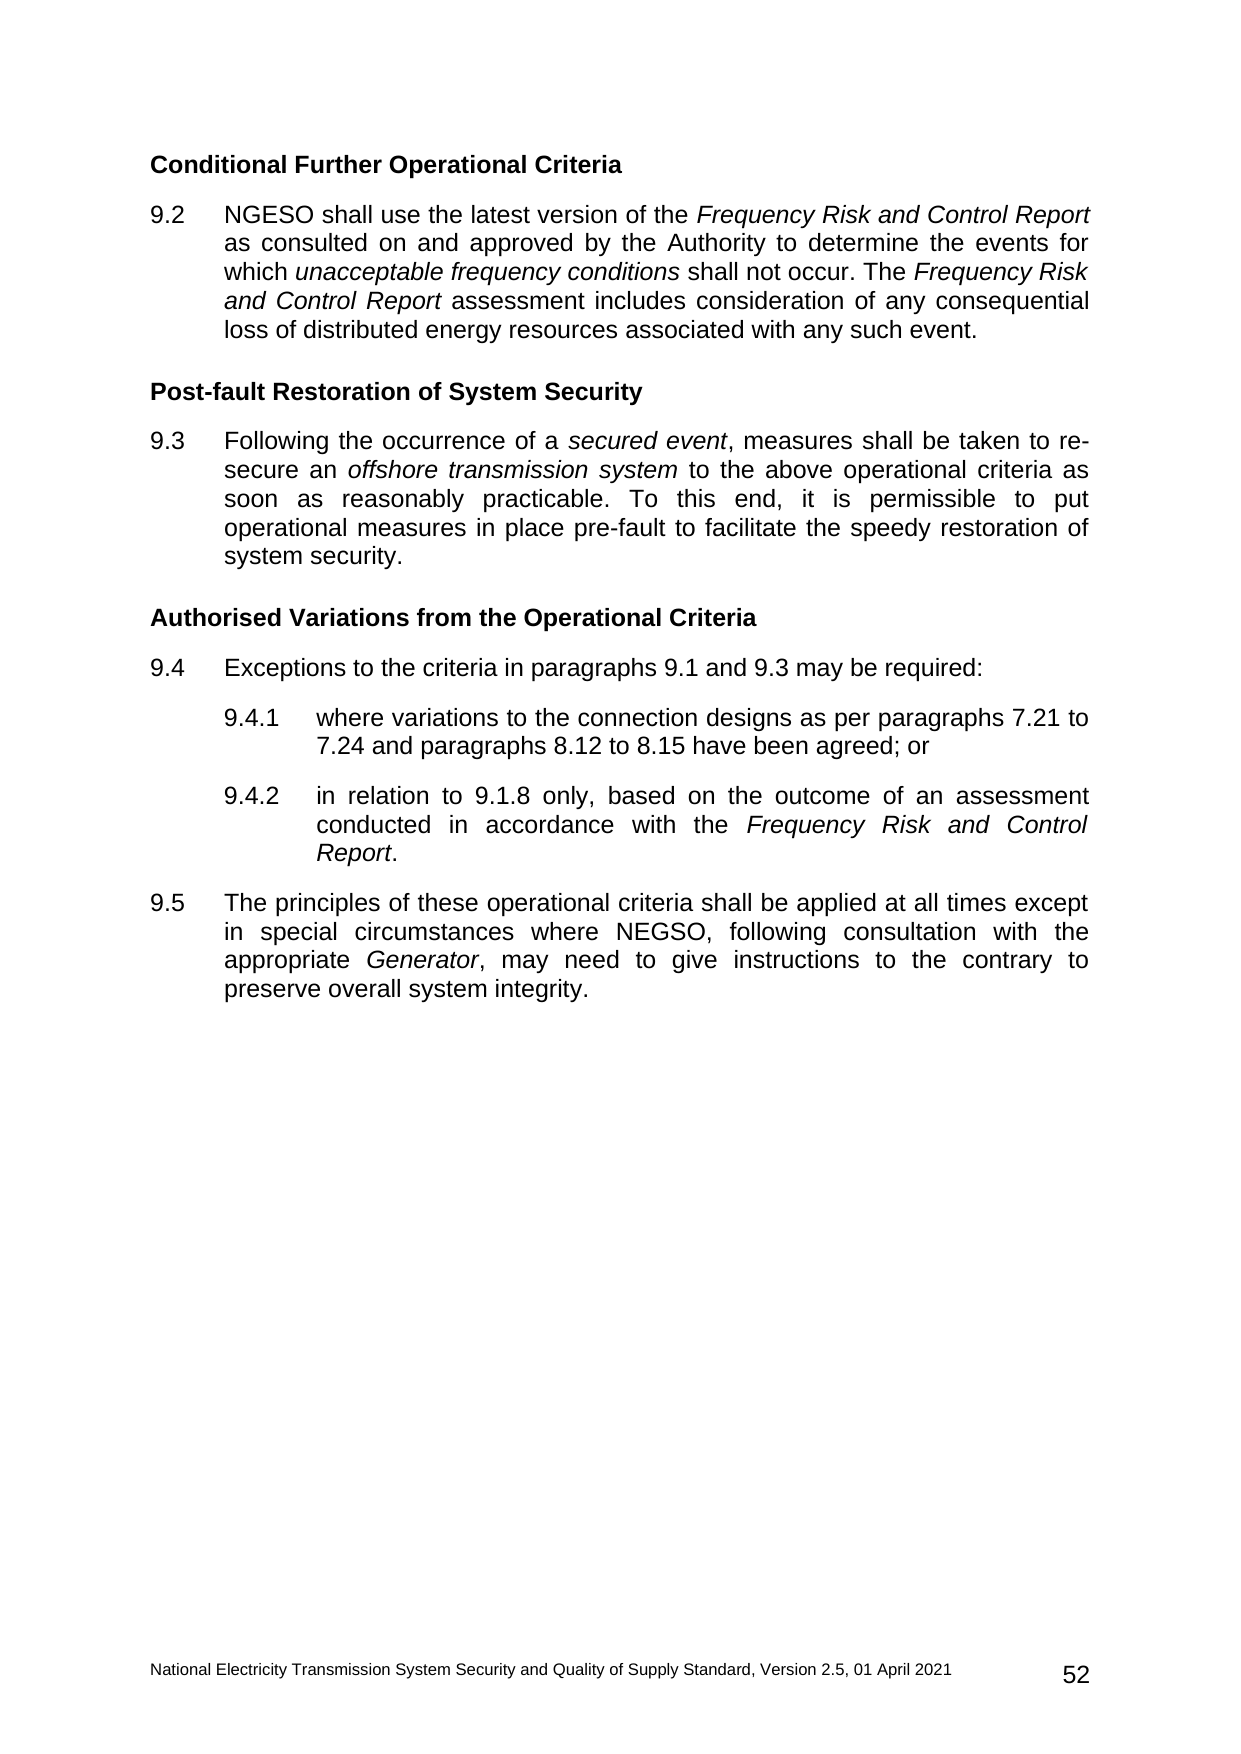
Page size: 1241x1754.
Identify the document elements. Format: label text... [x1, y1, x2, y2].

list where variations to the connection designs as per paragraphs 7.21 to 7.24 and paragraphs 8.12 to 8.15 have been agreed; or [224, 702, 1090, 760]
subtitle Post-fault Restoration of System Security [150, 377, 1090, 405]
list NGESO shall use the latest version of the Frequency Risk and Control Report as consulted on and approved by the Authority to determine the events for which unacceptable frequency conditions shall not occur. The Frequency Risk and Control Report assessment includes consideration of any consequential loss of distributed energy resources associated with any such event. [150, 199, 1090, 343]
text Conditional Further Operational Criteria [150, 150, 1090, 179]
subtitle Authorised Variations from the Operational Criteria [150, 603, 1090, 632]
list The principles of these operational criteria shall be applied at all times except in special circumstances where NEGSO, following consultation with the appropriate Generator, may need to give instructions to the contrary to preserve overall system integrity. [150, 888, 1090, 1003]
list Following the occurrence of a secured event, measures shall be taken to re-secure an offshore transmission system to the above operational criteria as soon as reasonably practicable. To this end, it is permissible to put operational measures in place pre-fault to facilitate the speedy restoration of system security. [150, 426, 1090, 570]
list Exceptions to the criteria in paragraphs 9.1 and 9.3 may be required: [150, 653, 1090, 682]
list in relation to 9.1.8 only, based on the outcome of an assessment conducted in accordance with the Frequency Risk and Control Report. [224, 781, 1090, 867]
